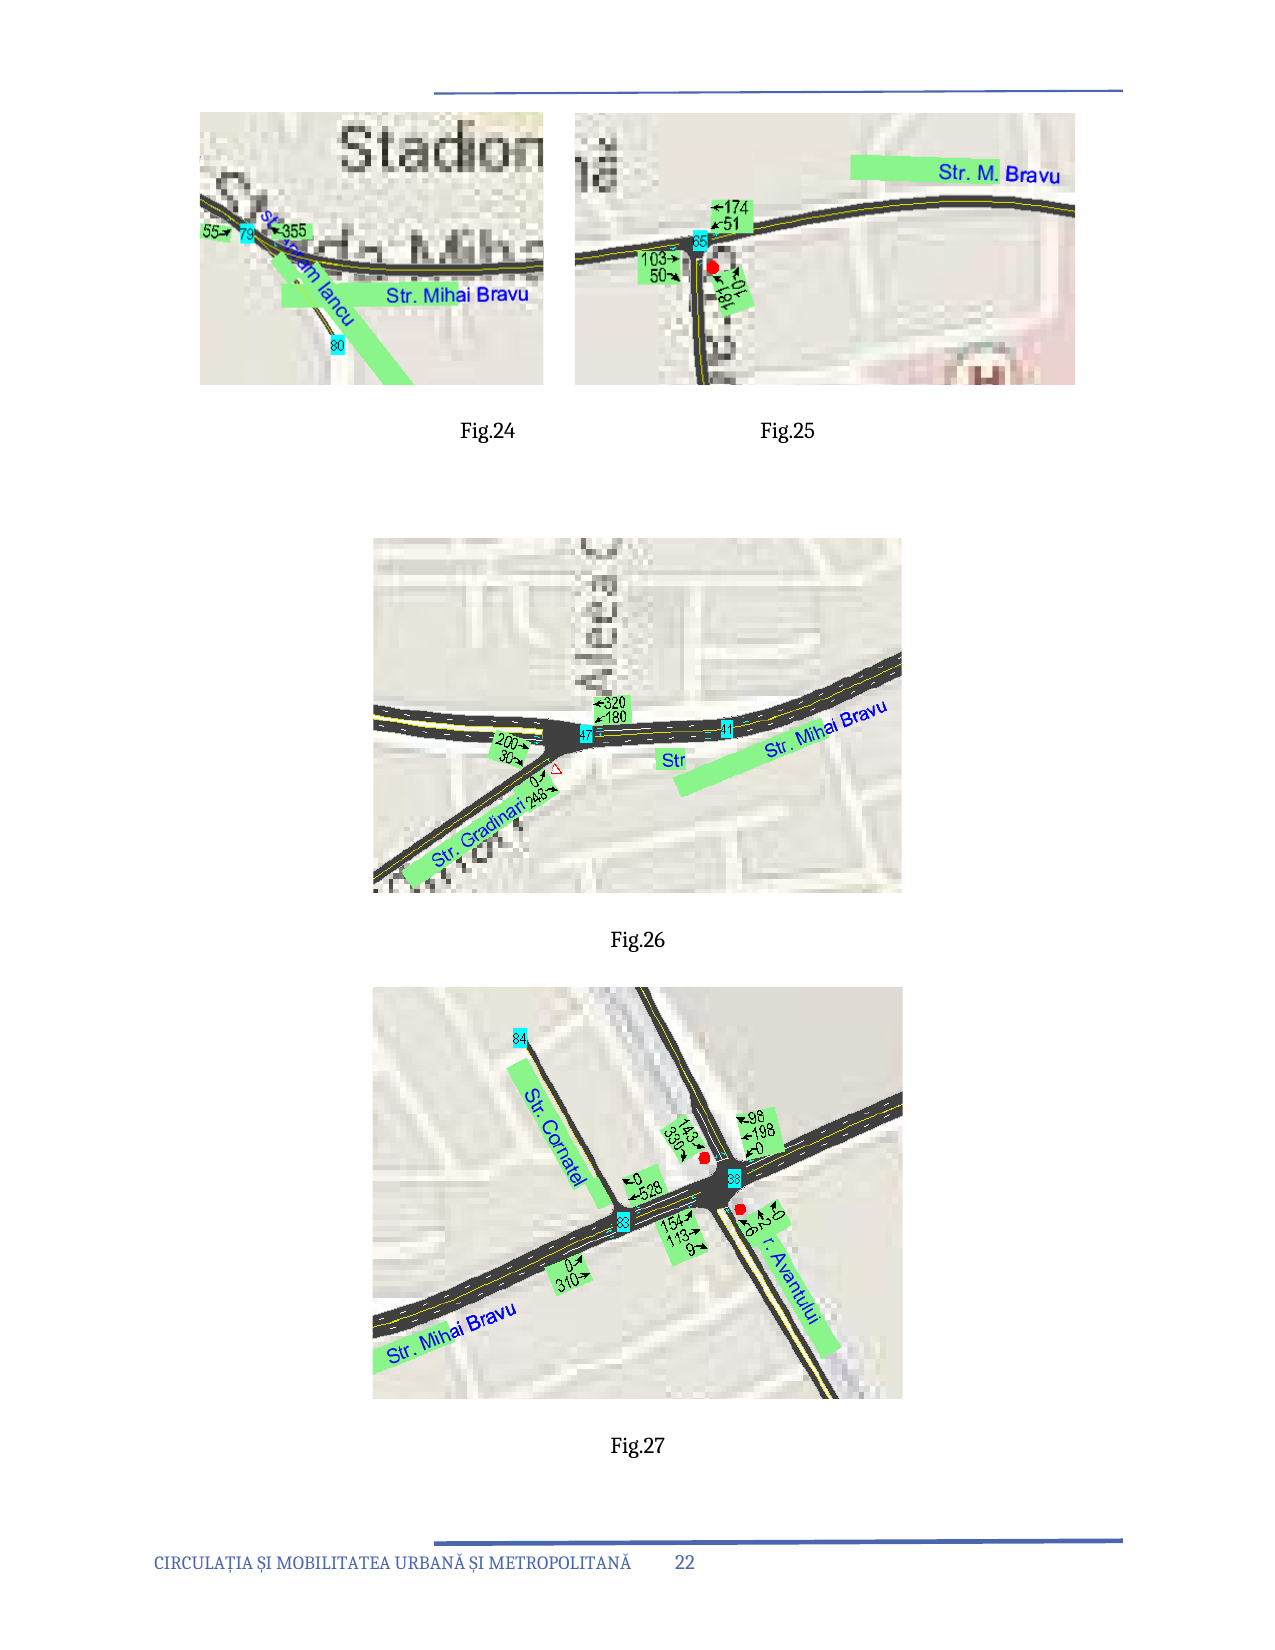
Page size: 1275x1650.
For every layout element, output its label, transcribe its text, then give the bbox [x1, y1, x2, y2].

picture [372, 987, 903, 1399]
text Fig.27 [150, 1433, 1125, 1459]
text Fig.26 [150, 927, 1125, 953]
picture [199, 112, 544, 385]
picture [373, 538, 902, 893]
picture [574, 113, 1076, 385]
text Fig.24 Fig.25 [150, 418, 1125, 444]
